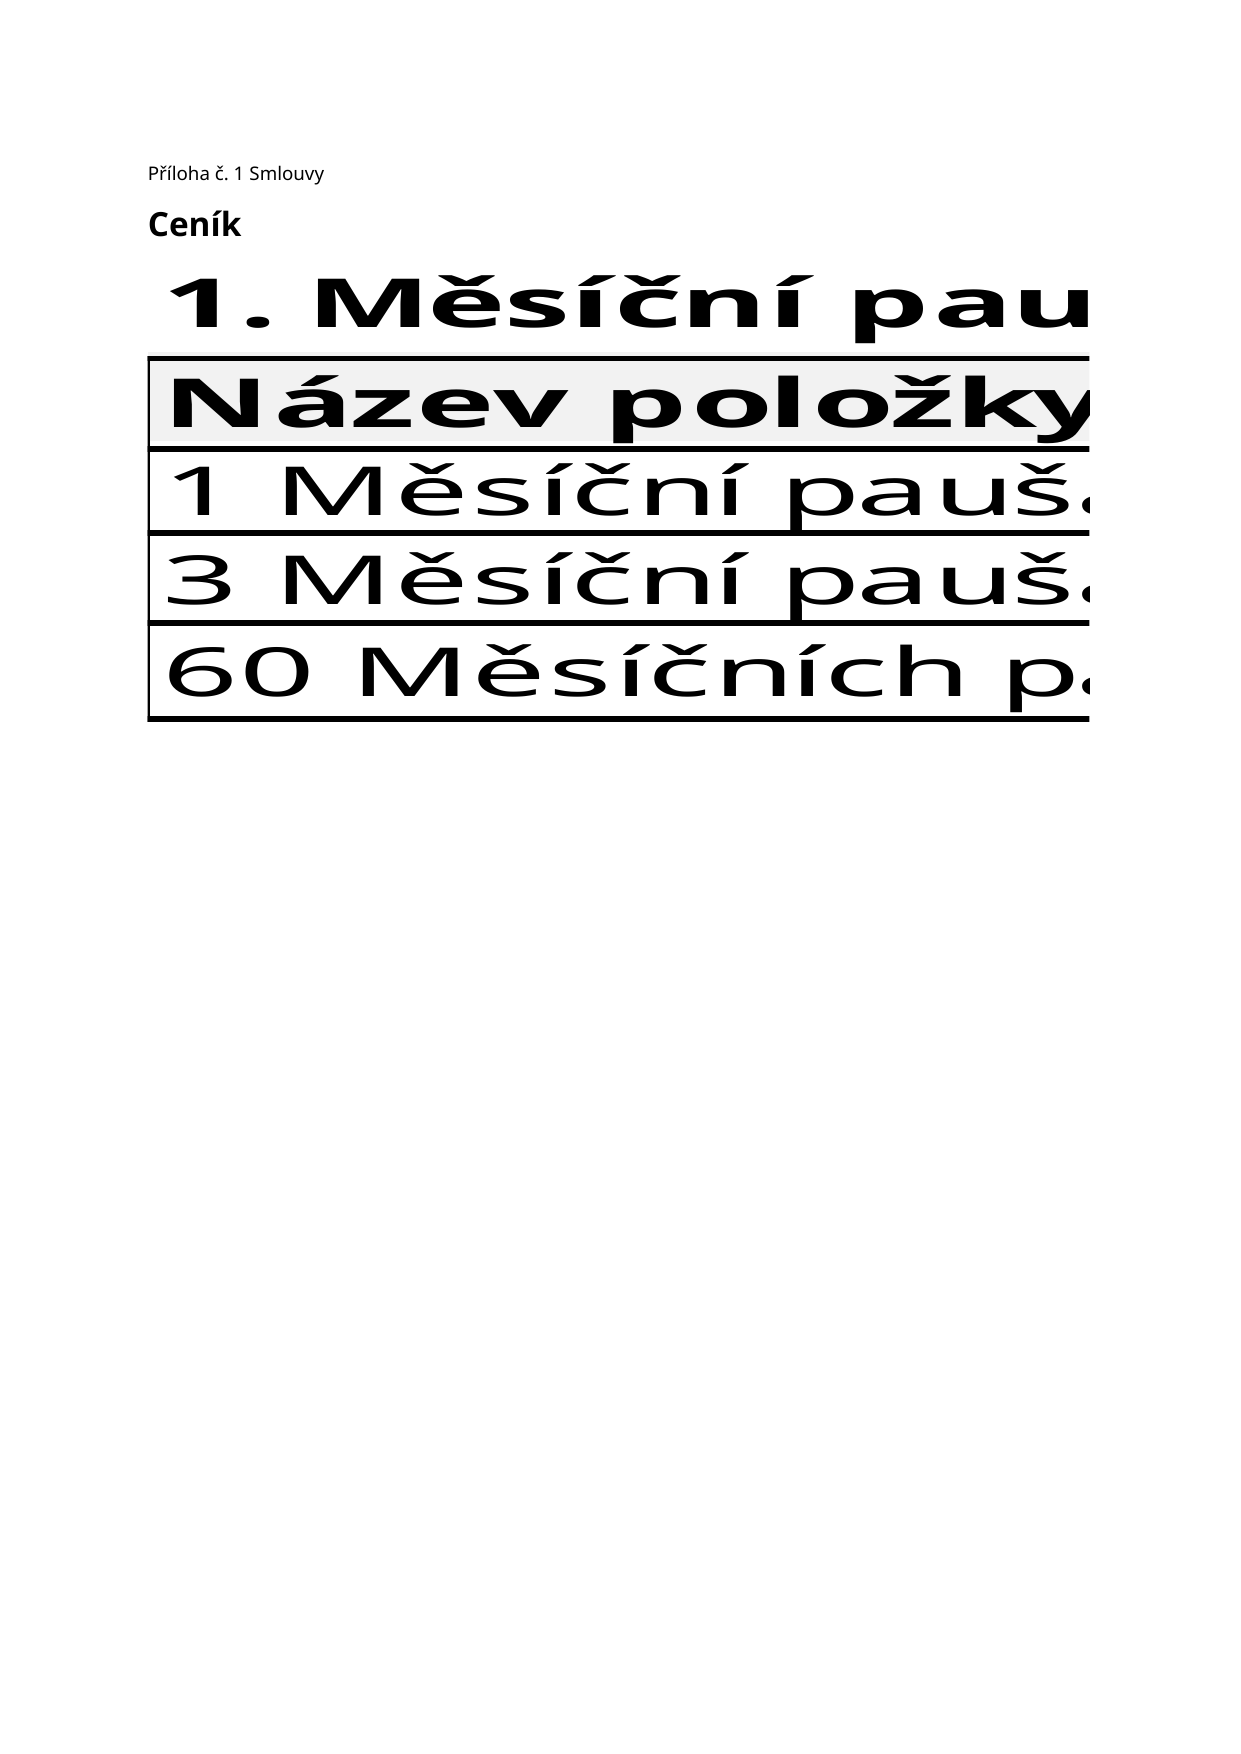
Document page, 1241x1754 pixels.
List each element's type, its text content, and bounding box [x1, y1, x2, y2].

text Ceník [148, 201, 1093, 246]
text Příloha č. 1 Smlouvy [148, 160, 1093, 186]
